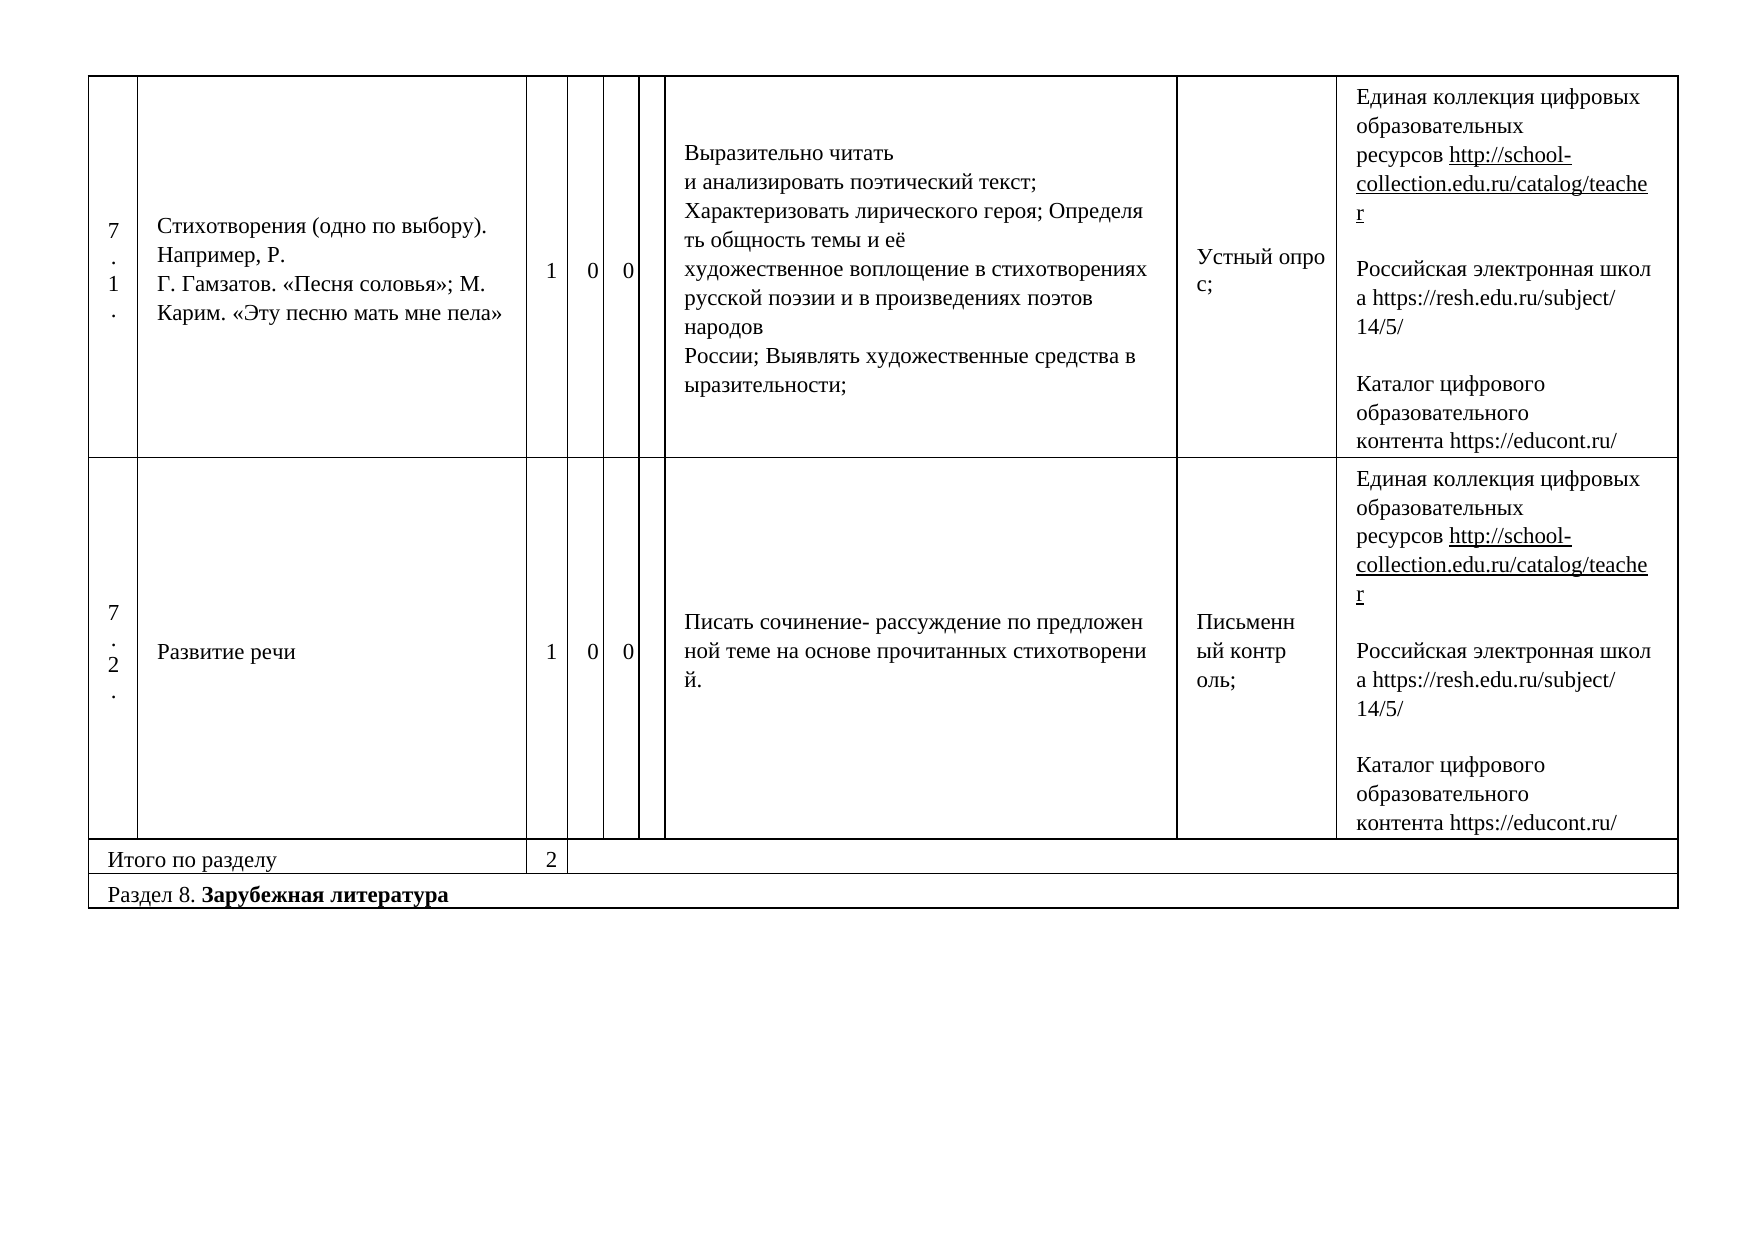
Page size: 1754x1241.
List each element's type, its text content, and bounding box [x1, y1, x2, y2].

table_cell 0 [568, 77, 603, 456]
table_cell 0 [604, 77, 638, 456]
table_cell [640, 458, 664, 838]
table_cell 2 [527, 840, 567, 873]
table_cell [640, 77, 664, 456]
table_cell 1 [527, 77, 567, 456]
table_cell Раздел 8. Зарубежная литература [89, 874, 1677, 907]
table_cell Писать сочинение- рассуждение по предложенной теме на основе прочитанных стихотворений. [666, 458, 1176, 838]
table_cell Единая коллекция цифровых образовательных ресурсов http://school-collection.edu.ru/catalog/teacher Российская электронная школа https://resh.edu.ru/subject/14/5/ Каталог цифрового образовательного контента https://educont.ru/ [1337, 458, 1677, 838]
table_cell Стихотворения (одно по выбору). Например, Р. Г. Гамзатов. «Песня соловья»; М. Карим. «Эту песню мать мне пела» [138, 77, 526, 456]
table_cell Итого по разделу [89, 840, 526, 873]
table_cell Письменный контроль; [1178, 458, 1336, 838]
table_cell Выразительно читать и анализировать поэтический текст; Характеризовать лирического героя; Определять общность темы и её художественное воплощение в стихотворениях русской поэзии и в произведениях поэтов народов России; Выявлять художественные средства выразительности; [666, 77, 1176, 456]
table_cell [568, 840, 1677, 873]
table_cell Развитие речи [138, 458, 526, 838]
table_cell Единая коллекция цифровых образовательных ресурсов http://school-collection.edu.ru/catalog/teacher Российская электронная школа https://resh.edu.ru/subject/14/5/ Каталог цифрового образовательного контента https://educont.ru/ [1337, 77, 1677, 456]
table_cell 7.2. [89, 458, 137, 838]
table_cell 7.1. [89, 77, 137, 456]
table_cell Устный опрос; [1178, 77, 1336, 456]
table_cell 0 [568, 458, 603, 838]
table_cell 1 [527, 458, 567, 838]
table_cell 0 [604, 458, 638, 838]
